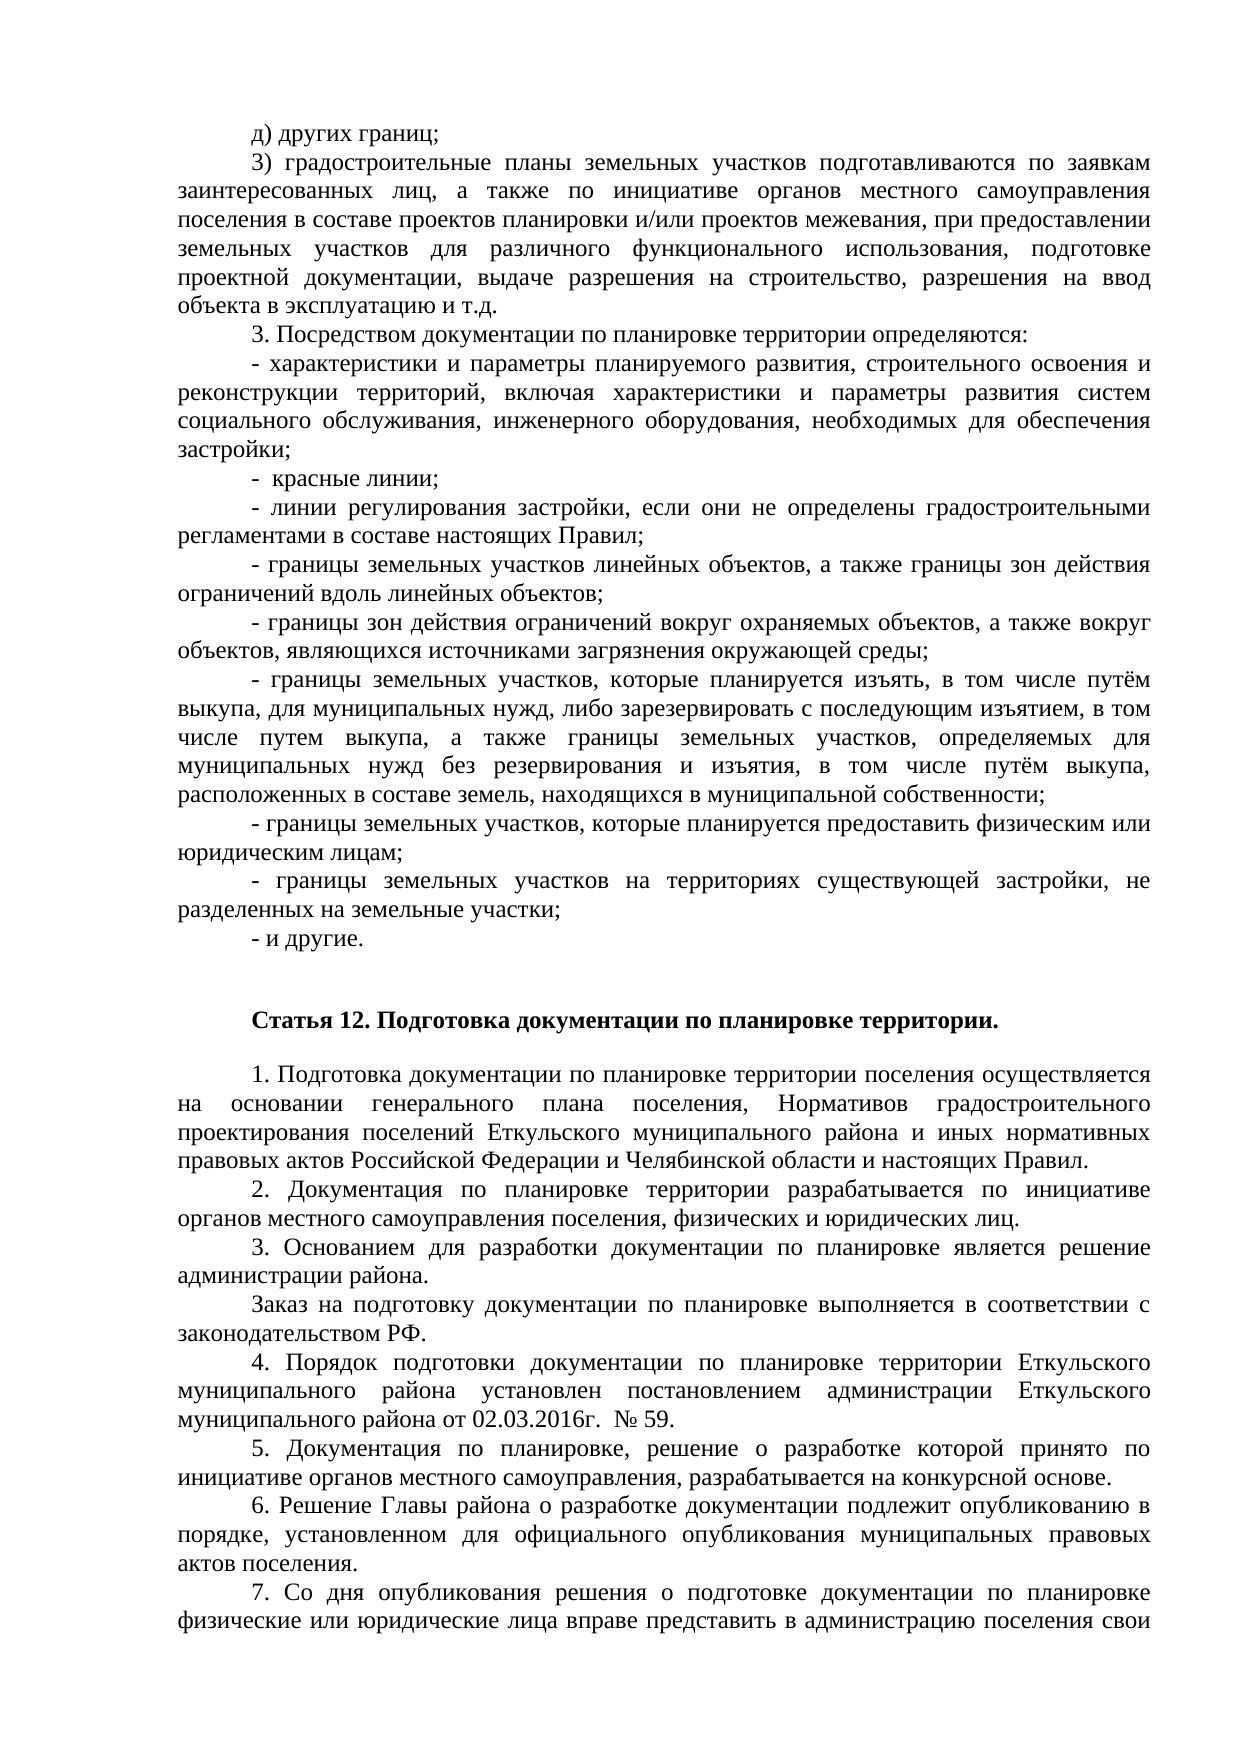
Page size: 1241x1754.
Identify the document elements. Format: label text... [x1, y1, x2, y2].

text - границы земельных участков на территориях существующей застройки, не разделенных на земельные участки; [177, 866, 1152, 923]
text - границы земельных участков линейных объектов, а также границы зон действия ограничений вдоль линейных объектов; [177, 549, 1152, 607]
text 5. Документация по планировке, решение о разработке которой принято по инициативе органов местного самоуправления, разрабатывается на конкурсной основе. [177, 1433, 1152, 1491]
list Статья 12. Подготовка документации по планировке территории. [177, 1006, 1152, 1034]
text - границы зон действия ограничений вокруг охраняемых объектов, а также вокруг объектов, являющихся источниками загрязнения окружающей среды; [177, 607, 1152, 664]
text - границы земельных участков, которые планируется изъять, в том числе путём выкупа, для муниципальных нужд, либо зарезервировать с последующим изъятием, в том числе путем выкупа, а также границы земельных участков, определяемых для муниципальных нужд без резервирования и изъятия, в том числе путём выкупа, расположенных в составе земель, находящихся в муниципальной собственности; [177, 664, 1152, 808]
text - границы земельных участков, которые планируется предоставить физическим или юридическим лицам; [177, 808, 1152, 866]
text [177, 1577, 1152, 1634]
text Заказ на подготовку документации по планировке выполняется в соответствии с законодательством РФ. [177, 1289, 1152, 1347]
text - и другие. [177, 923, 1152, 952]
text - линии регулирования застройки, если они не определены градостроительными регламентами в составе настоящих Правил; [177, 492, 1152, 549]
text - красные линии; [177, 463, 1152, 492]
text 6. Решение Главы района о разработке документации подлежит опубликованию в порядке, установленном для официального опубликования муниципальных правовых актов поселения. [177, 1491, 1152, 1577]
text д) других границ; [177, 118, 1152, 147]
text 2. Документация по планировке территории разрабатывается по инициативе органов местного самоуправления поселения, физических и юридических лиц. [177, 1174, 1152, 1232]
text 3. Основанием для разработки документации по планировке является решение администрации района. [177, 1232, 1152, 1289]
text 4. Порядок подготовки документации по планировке территории Еткульского муниципального района установлен постановлением администрации Еткульского муниципального района от 02.03.2016г. № 59. [177, 1347, 1152, 1433]
text 3. Посредством документации по планировке территории определяются: [177, 319, 1152, 348]
text - характеристики и параметры планируемого развития, строительного освоения и реконструкции территорий, включая характеристики и параметры развития систем социального обслуживания, инженерного оборудования, необходимых для обеспечения застройки; [177, 348, 1152, 463]
text 3) градостроительные планы земельных участков подготавливаются по заявкам заинтересованных лиц, а также по инициативе органов местного самоуправления поселения в составе проектов планировки и/или проектов межевания, при предоставлении земельных участков для различного функционального использования, подготовке проектной документации, выдаче разрешения на строительство, разрешения на ввод объекта в эксплуатацию и т.д. [177, 147, 1152, 319]
text 1. Подготовка документации по планировке территории поселения осуществляется на основании генерального плана поселения, Нормативов градостроительного проектирования поселений Еткульского муниципального района и иных нормативных правовых актов Российской Федерации и Челябинской области и настоящих Правил. [177, 1059, 1152, 1174]
